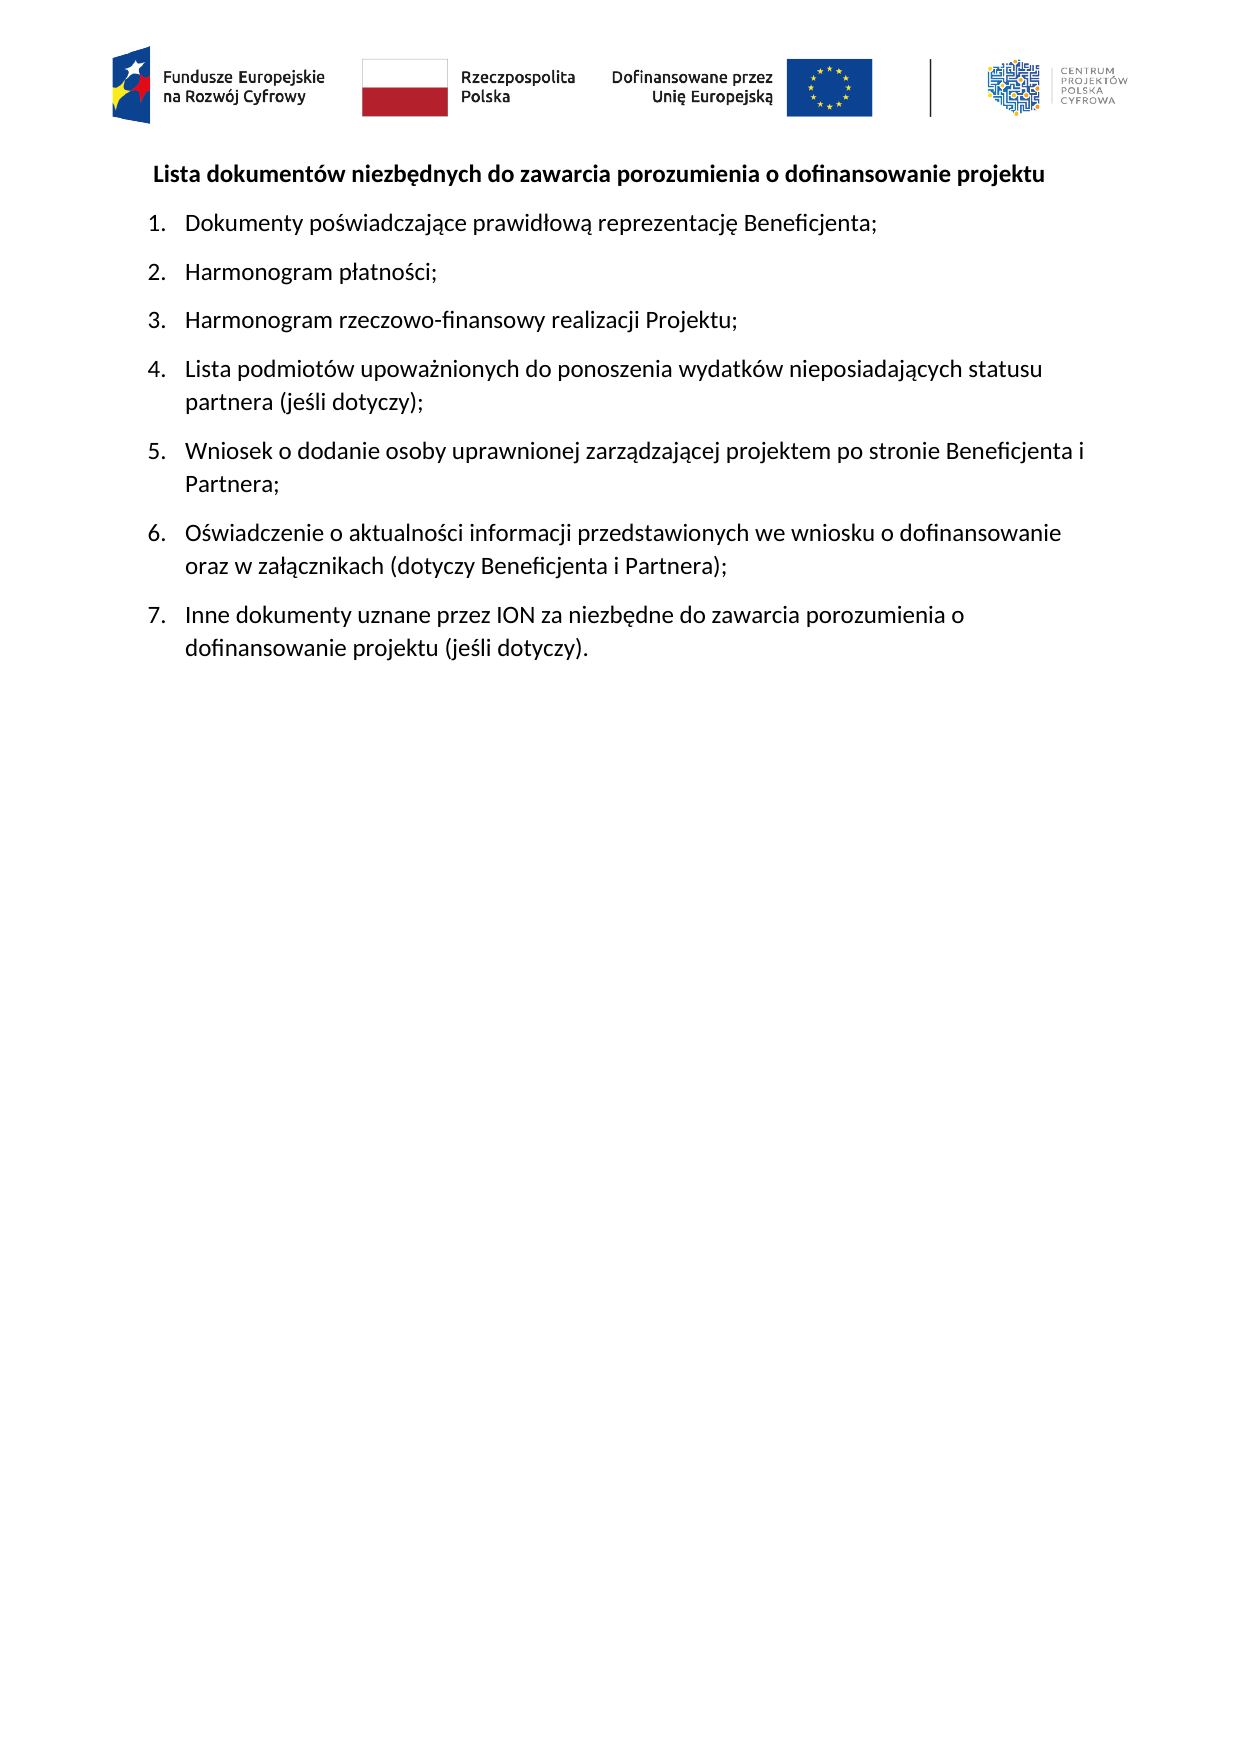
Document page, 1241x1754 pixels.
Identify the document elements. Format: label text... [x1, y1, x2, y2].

list Harmonogram płatności; [147, 256, 1107, 286]
text Lista dokumentów niezbędnych do zawarcia porozumienia o dofinansowanie projektu [147, 158, 1159, 188]
list Lista podmiotów upoważnionych do ponoszenia wydatków nieposiadających statusu partnera (jeśli dotyczy); [147, 353, 1107, 417]
list Harmonogram rzeczowo-finansowy realizacji Projektu; [147, 304, 1107, 335]
list Dokumenty poświadczające prawidłową reprezentację Beneficjenta; [147, 207, 1107, 237]
list Inne dokumenty uznane przez ION za niezbędne do zawarcia porozumienia o dofinansowanie projektu (jeśli dotyczy). [147, 599, 1107, 662]
picture [112, 46, 1128, 124]
list Oświadczenie o aktualności informacji przedstawionych we wniosku o dofinansowanie oraz w załącznikach (dotyczy Beneficjenta i Partnera); [147, 517, 1107, 580]
list Wniosek o dodanie osoby uprawnionej zarządzającej projektem po stronie Beneficjenta i Partnera; [147, 435, 1107, 499]
